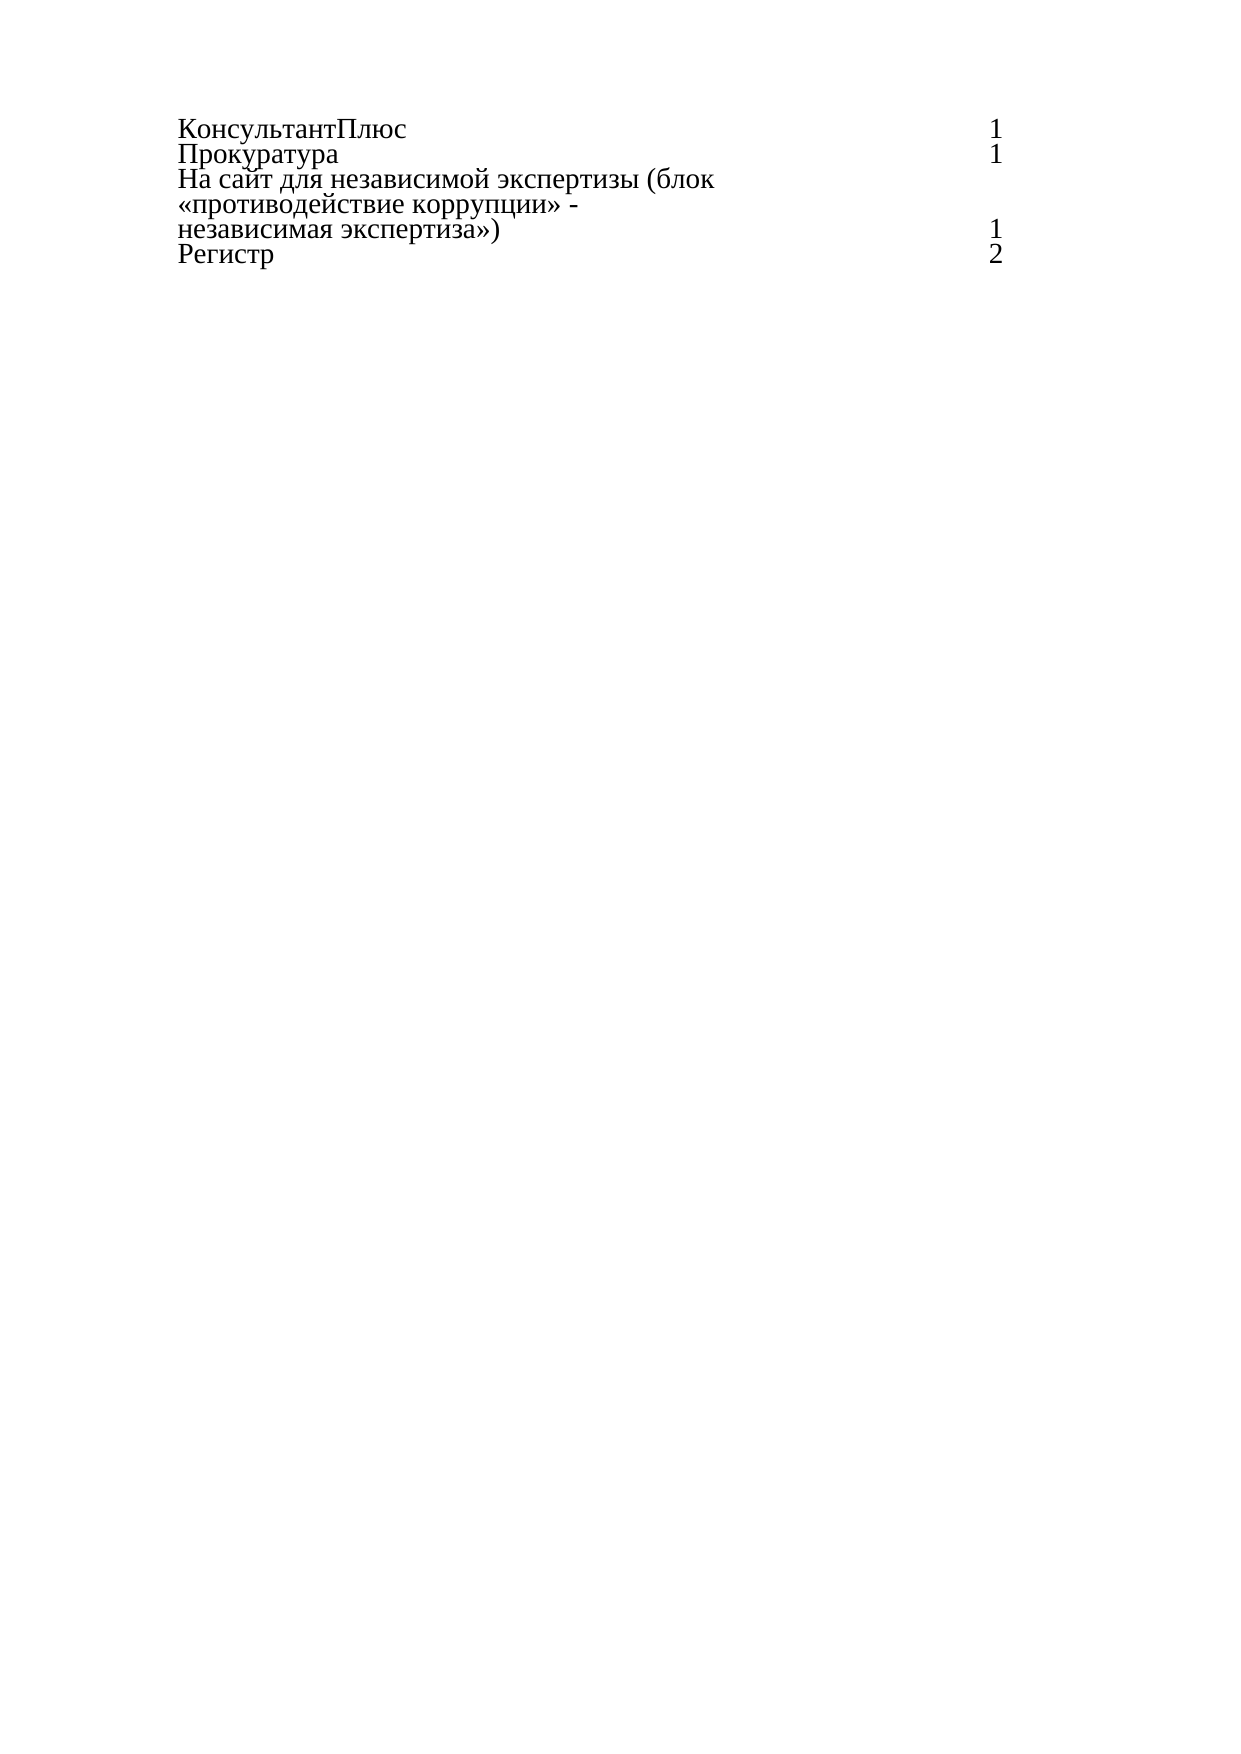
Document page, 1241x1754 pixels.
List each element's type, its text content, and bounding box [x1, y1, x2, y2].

text На сайт для независимой экспертизы (блок [177, 168, 653, 193]
text Регистр 2 [177, 243, 1152, 268]
text Прокуратура 1 [177, 143, 1152, 168]
text независимая экспертиза») 1 [177, 218, 1152, 243]
text На сайт для независимой экспертизы (блок [650, 168, 1152, 193]
text «противодействие коррупции» - [177, 193, 1152, 218]
text КонсультантПлюс 1 [177, 118, 1152, 143]
